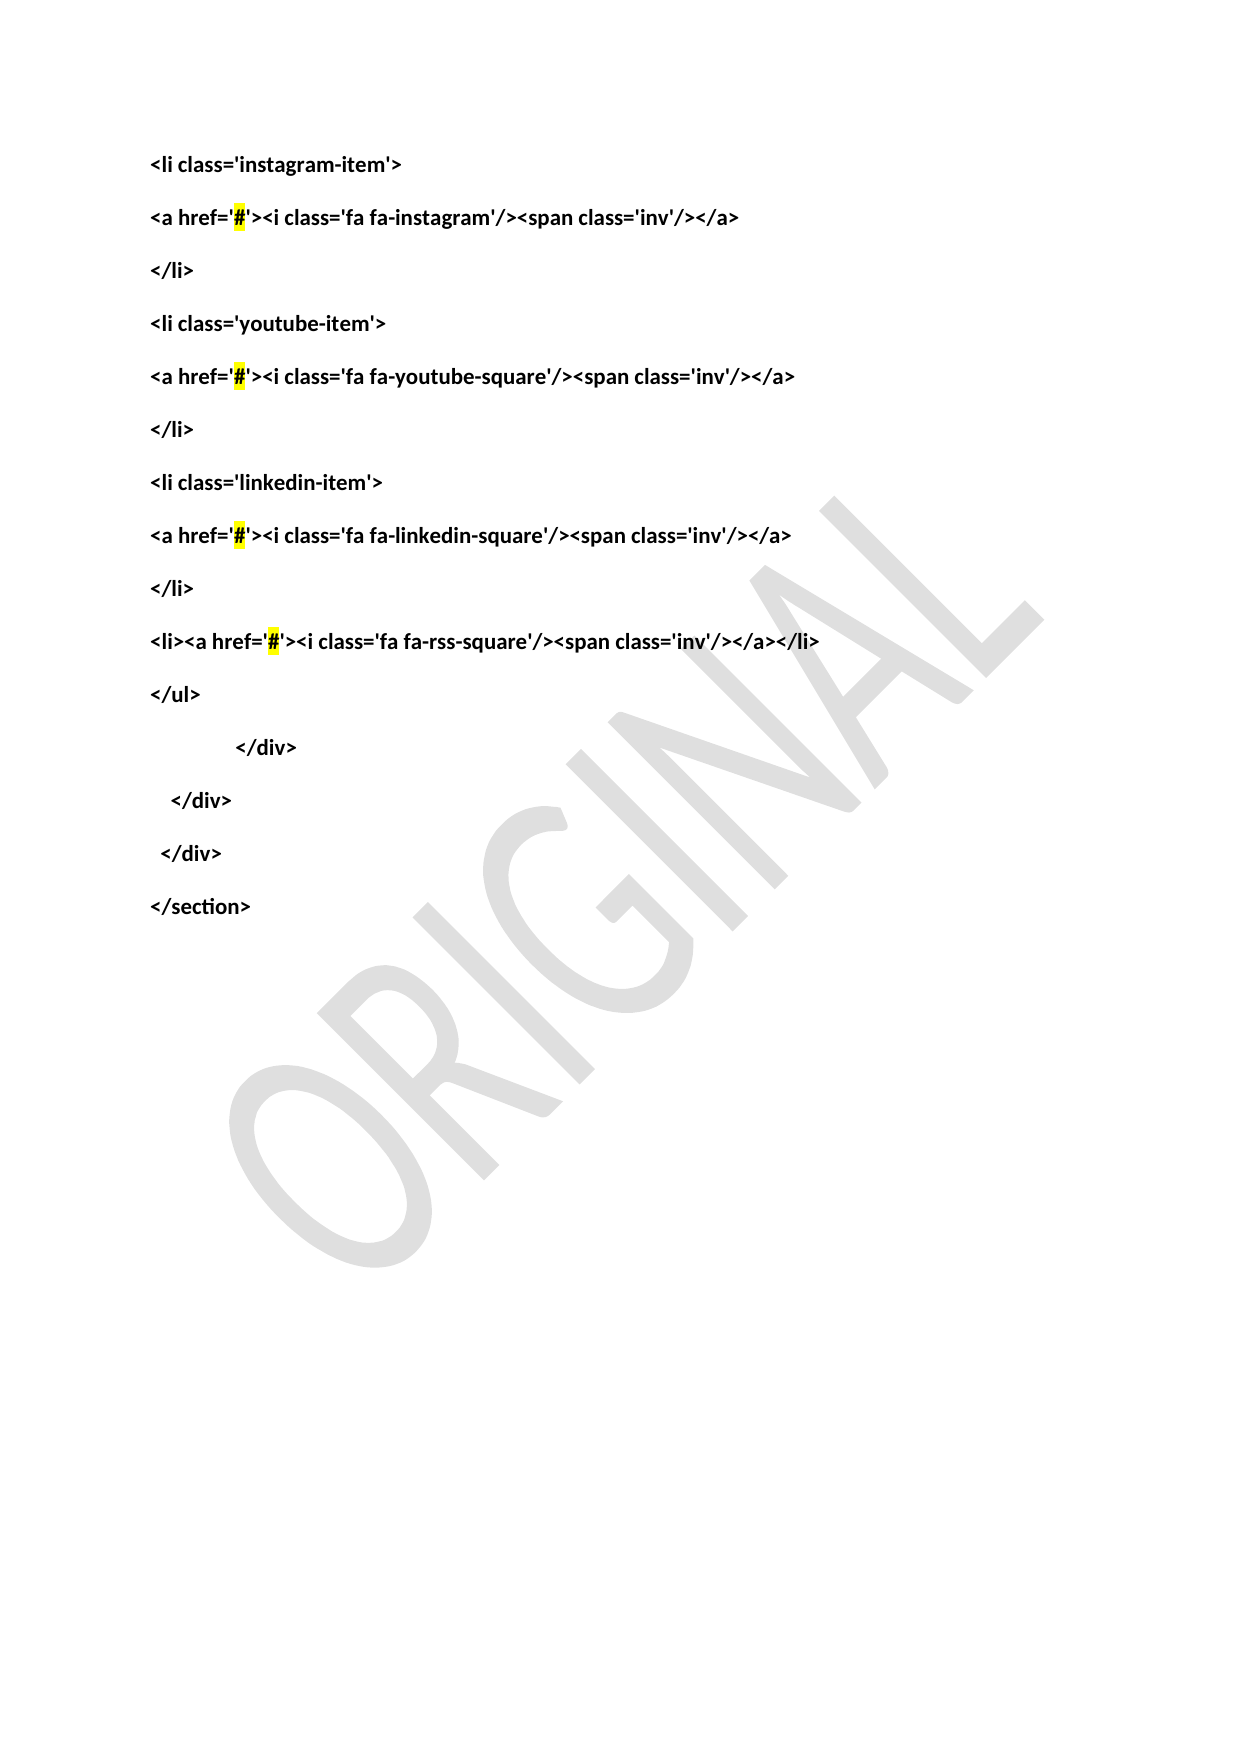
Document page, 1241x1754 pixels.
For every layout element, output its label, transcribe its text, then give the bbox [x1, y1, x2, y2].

text <a href='#'><i class='fa fa-youtube-square'/><span class='inv'/></a> [245, 362, 1090, 390]
text <a href='#'><i class='fa fa-linkedin-square'/><span class='inv'/></a> [245, 521, 1090, 549]
text <li><a href='#'><i class='fa fa-rss-square'/><span class='inv'/></a></li> [279, 627, 1090, 655]
text </div> [150, 733, 1090, 761]
text </div> [150, 839, 1090, 867]
text <li class='youtube-item'> [150, 309, 1090, 337]
text <li class='instagram-item'> [150, 150, 1090, 178]
text <li class='linkedin-item'> [150, 468, 1090, 496]
text <a href='#'><i class='fa fa-instagram'/><span class='inv'/></a> [245, 203, 1090, 231]
text </div> [150, 786, 1090, 814]
text </section> [150, 892, 1090, 920]
text </li> [150, 415, 1090, 443]
text </li> [150, 256, 1090, 284]
text </li> [150, 574, 1090, 602]
text </ul> [150, 680, 1090, 708]
